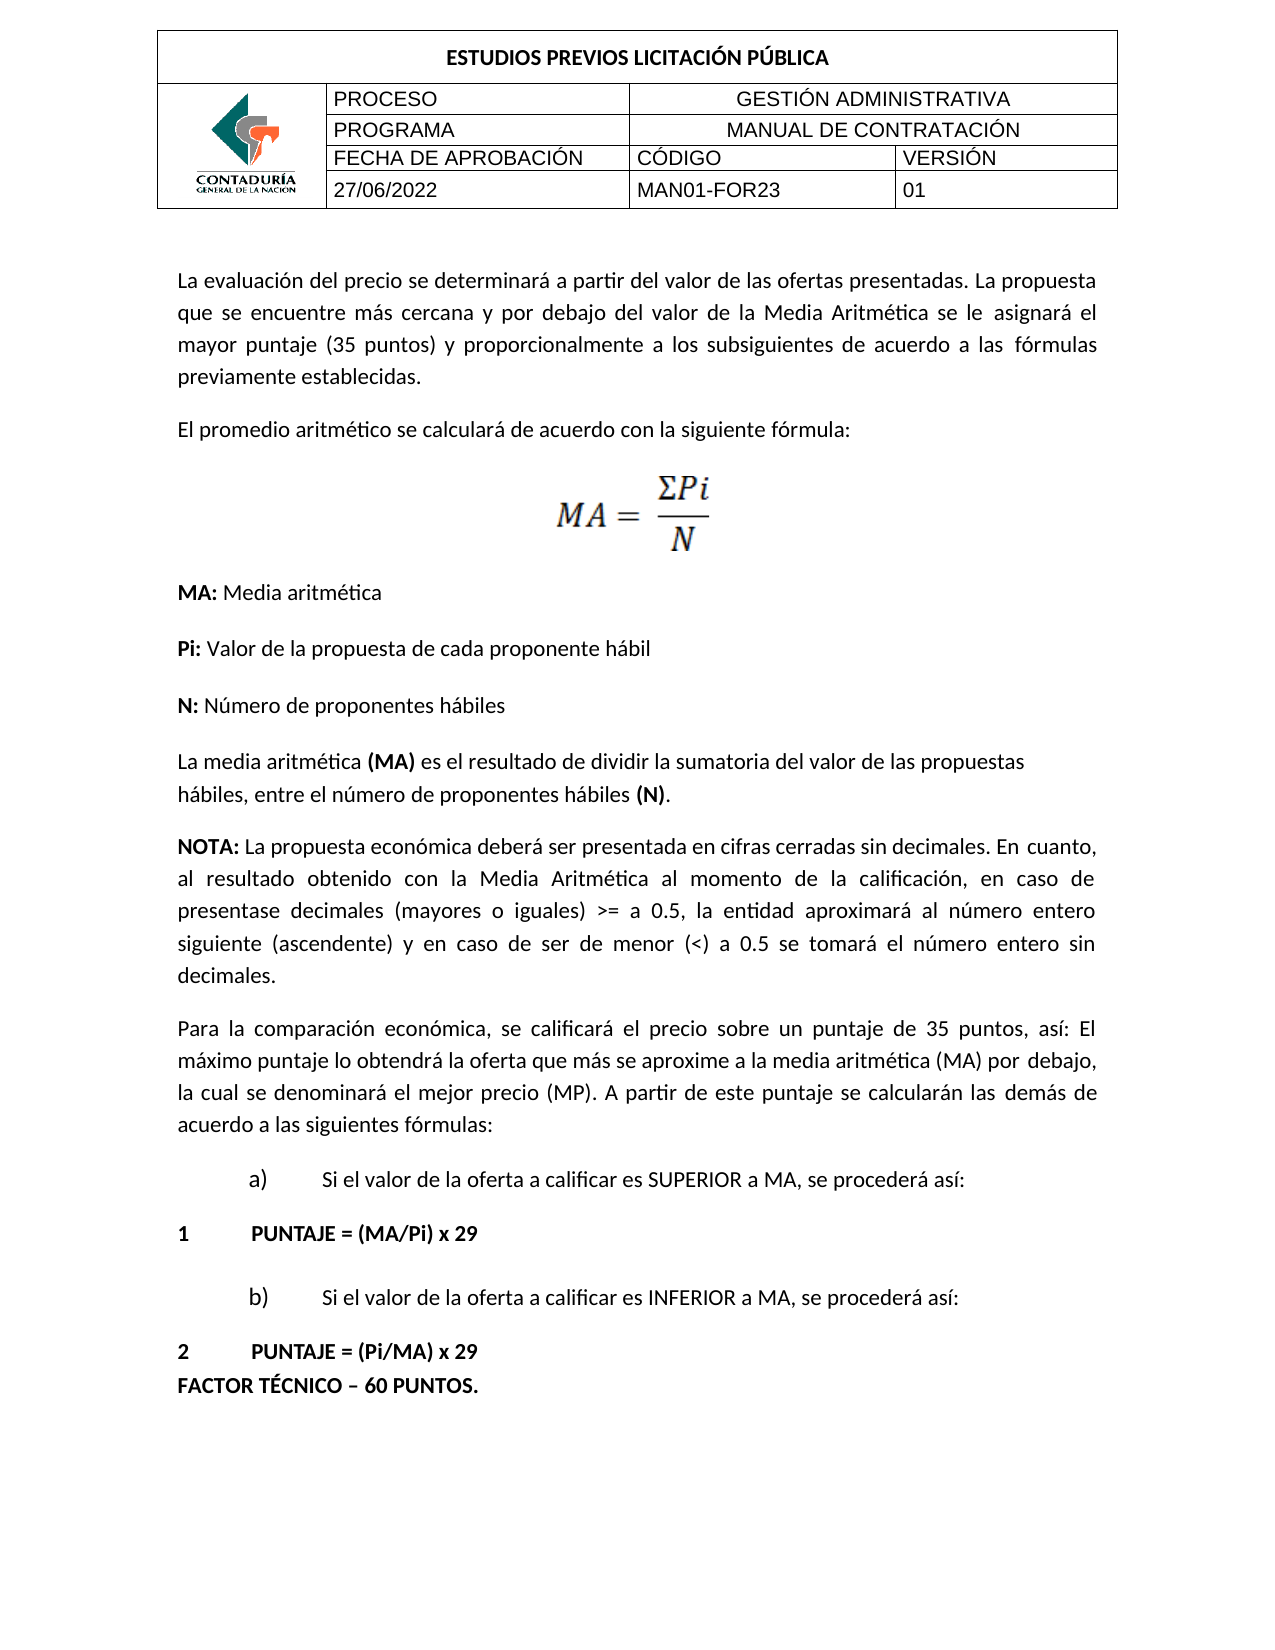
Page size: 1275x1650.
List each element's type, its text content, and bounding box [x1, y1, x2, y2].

list Si el valor de la oferta a calificar es INFERIOR a MA, se procederá así: [248, 1281, 1098, 1312]
list Si el valor de la oferta a calificar es SUPERIOR a MA, se procederá así: [248, 1163, 1098, 1194]
text La media aritmética (MA) es el resultado de dividir la sumatoria del valor de las propuestas hábiles, entre el número de proponentes hábiles (N). [177, 747, 1026, 808]
text Pi: Valor de la propuesta de cada proponente hábil [177, 634, 1098, 662]
list FACTOR TÉCNICO – 60 PUNTOS. [177, 1371, 1098, 1399]
text NOTA: La propuesta económica deberá ser presentada en cifras cerradas sin decimales. En cuanto, al resultado obtenido con la Media Aritmética al momento de la calificación, en caso de presentase decimales (mayores o iguales) >= a 0.5, la entidad aproximará al número entero siguiente (ascendente) y en caso de ser de menor (<) a 0.5 se tomará el número entero sin decimales. [177, 832, 1097, 989]
text El promedio aritmético se calculará de acuerdo con la siguiente fórmula: [177, 415, 1097, 443]
text Para la comparación económica, se calificará el precio sobre un puntaje de 35 puntos, así: El máximo puntaje lo obtendrá la oferta que más se aproxime a la media aritmética (MA) por debajo, la cual se denominará el mejor precio (MP). A partir de este puntaje se calcularán las demás de acuerdo a las siguientes fórmulas: [177, 1014, 1097, 1138]
subtitle PUNTAJE = (Pi/MA) x 29 [177, 1337, 1098, 1365]
text La evaluación del precio se determinará a partir del valor de las ofertas presentadas. La propuesta que se encuentre más cercana y por debajo del valor de la Media Aritmética se le asignará el mayor puntaje (35 puntos) y proporcionalmente a los subsiguientes de acuerdo a las fórmulas previamente establecidas. [177, 266, 1097, 390]
picture [556, 476, 710, 551]
text MA: Media aritmética [177, 578, 1098, 606]
text N: Número de proponentes hábiles [177, 691, 1098, 719]
subtitle PUNTAJE = (MA/Pi) x 29 [177, 1219, 1098, 1247]
picture [178, 85, 313, 198]
